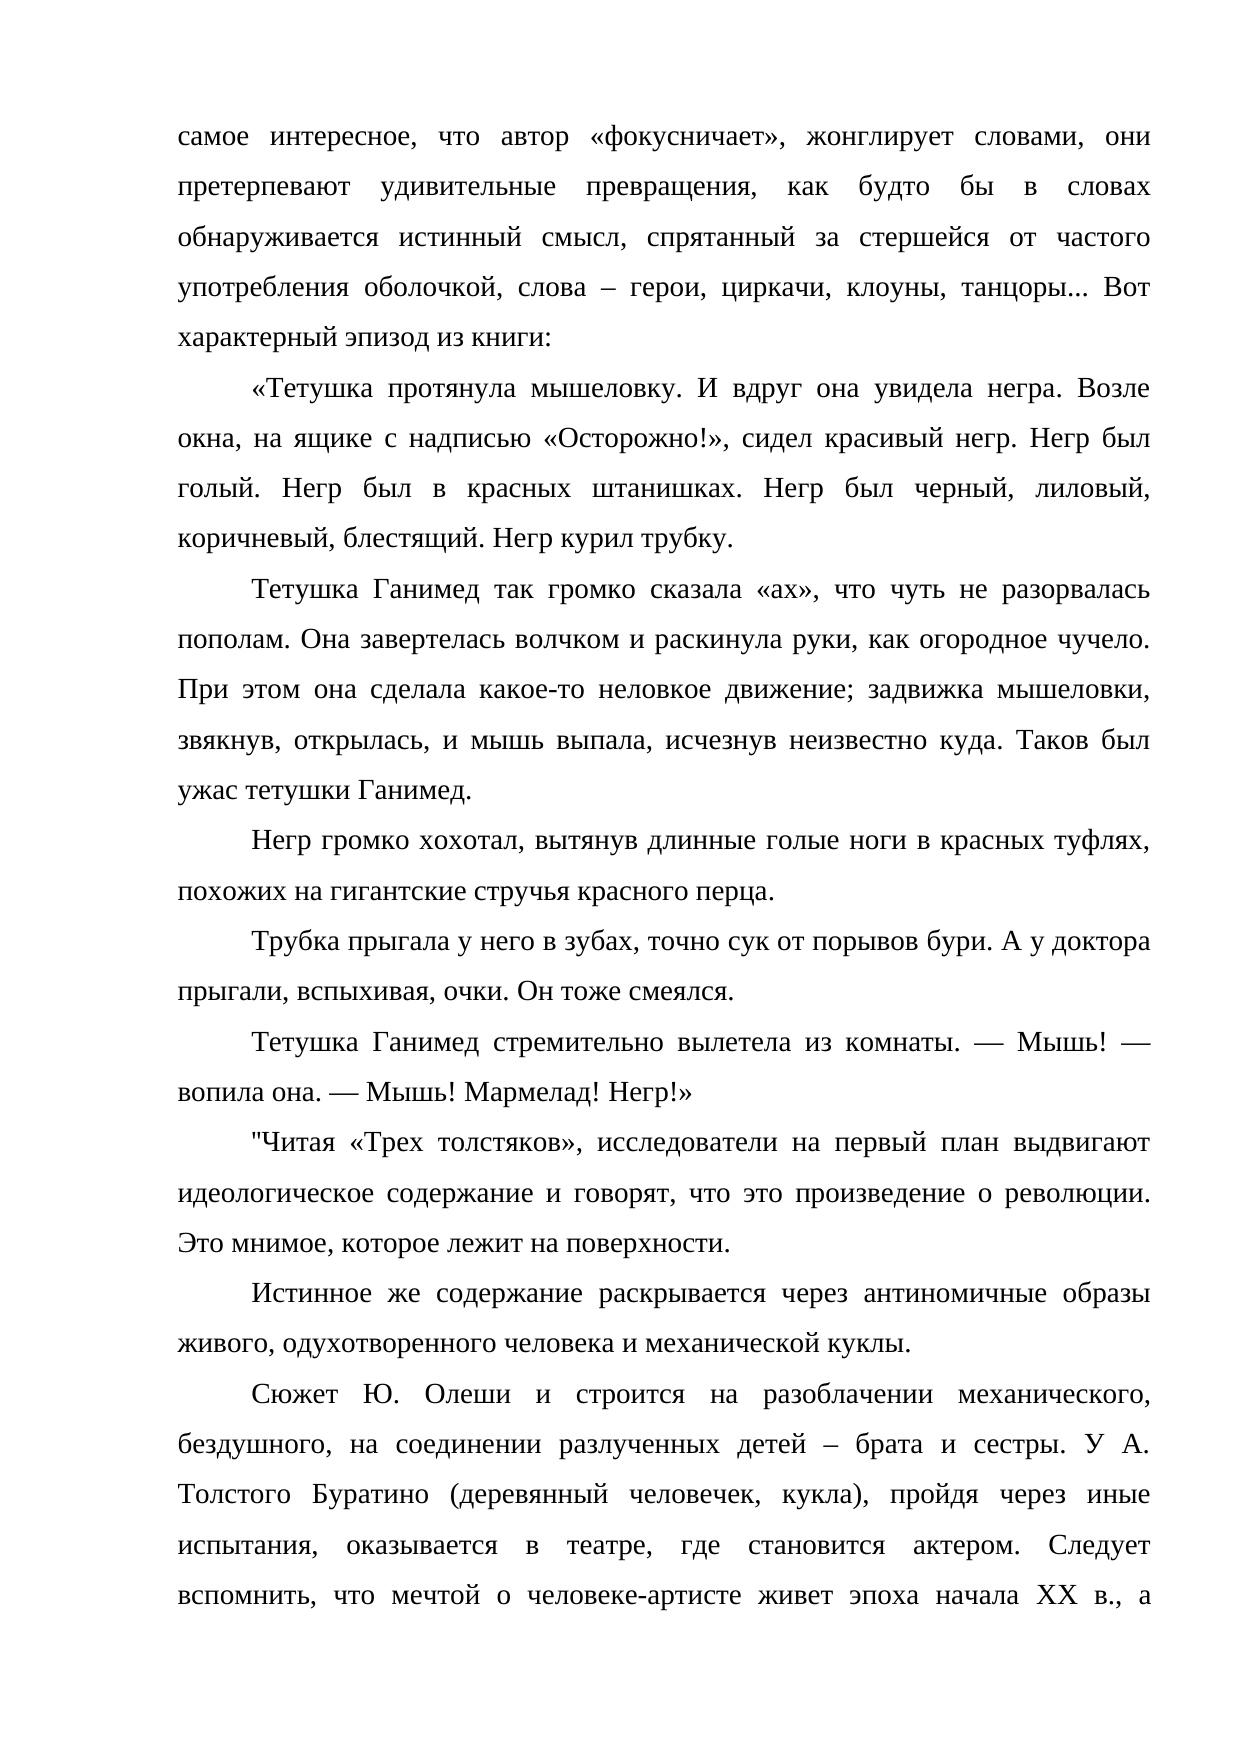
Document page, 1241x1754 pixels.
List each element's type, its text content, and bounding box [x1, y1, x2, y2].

text Трубка прыгала у него в зубах, точно сук от порывов бури. А у доктора прыгали, вспыхивая, очки. Он тоже смеялся. [177, 923, 1152, 1007]
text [177, 118, 1152, 353]
text «Тетушка протянула мышеловку. И вдруг она увидела негра. Возле окна, на ящике с надписью «Осторожно!», сидел красивый негр. Негр был голый. Негр был в красных штанишках. Негр был черный, лиловый, коричневый, блестящий. Негр курил трубку. [177, 370, 1152, 554]
text Тетушка Ганимед так громко сказала «ах», что чуть не разорвалась пополам. Она завертелась волчком и раскинула руки, как огородное чучело. При этом она сделала какое-то неловкое движение; задвижка мышеловки, звякнув, открылась, и мышь выпала, исчезнув неизвестно куда. Таков был ужас тетушки Ганимед. [177, 571, 1152, 806]
text Истинное же содержание раскрывается через антиномичные образы живого, одухотворенного человека и механической куклы. [177, 1275, 1152, 1359]
text Тетушка Ганимед стремительно вылетела из комнаты. — Мышь! — вопила она. — Мышь! Мармелад! Негр!» [177, 1024, 1152, 1108]
text Негр громко хохотал, вытянув длинные голые ноги в красных туфлях, похожих на гигантские стручья красного перца. [177, 822, 1152, 906]
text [177, 1376, 1152, 1611]
text ''Читая «Трех толстяков», исследователи на первый план выдвигают идеологическое содержание и говорят, что это произведение о революции. Это мнимое, которое лежит на поверхности. [177, 1124, 1152, 1258]
